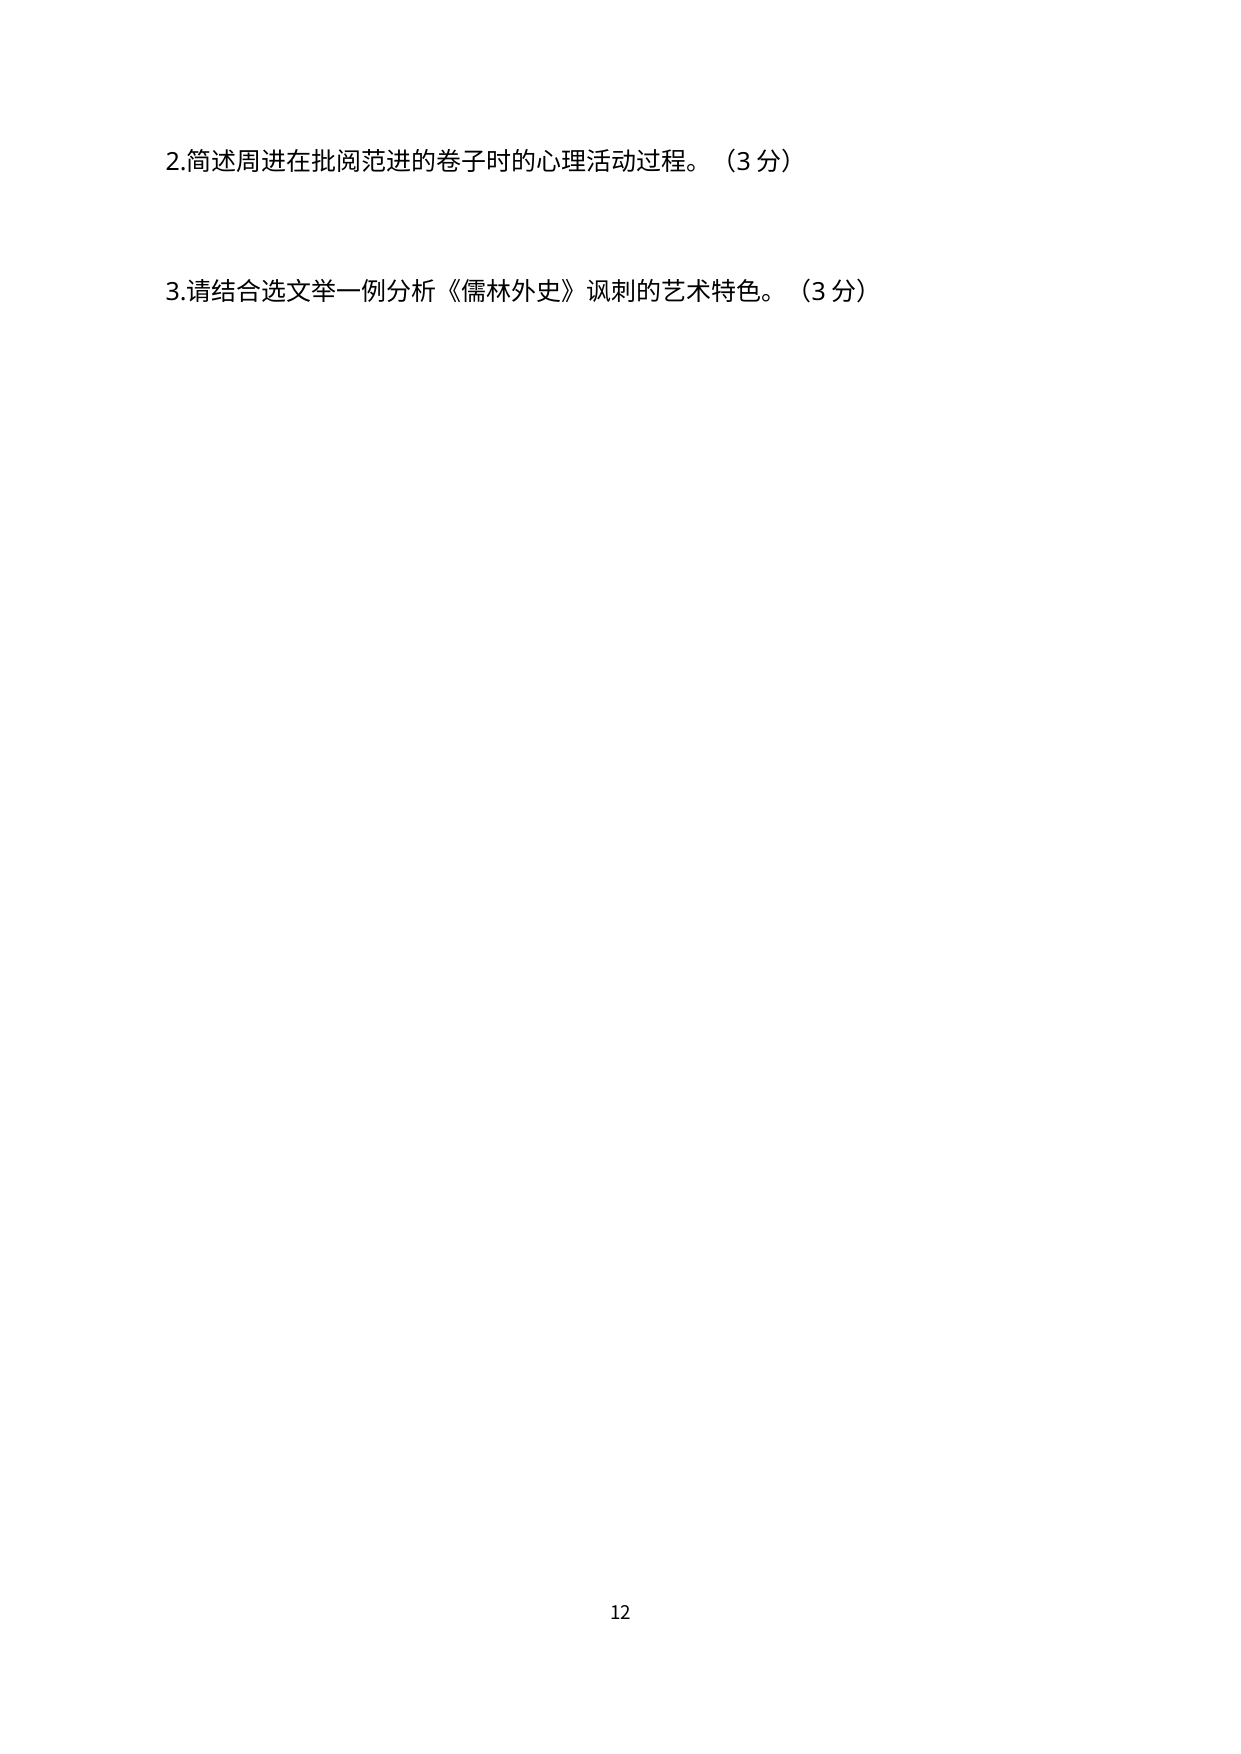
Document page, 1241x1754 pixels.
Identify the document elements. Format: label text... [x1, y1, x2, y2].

text 2.简述周进在批阅范进的卷子时的心理活动过程。（3分） [165, 127, 1075, 192]
text 3.请结合选文举一例分析《儒林外史》讽刺的艺术特色。（3分） [165, 257, 1075, 322]
